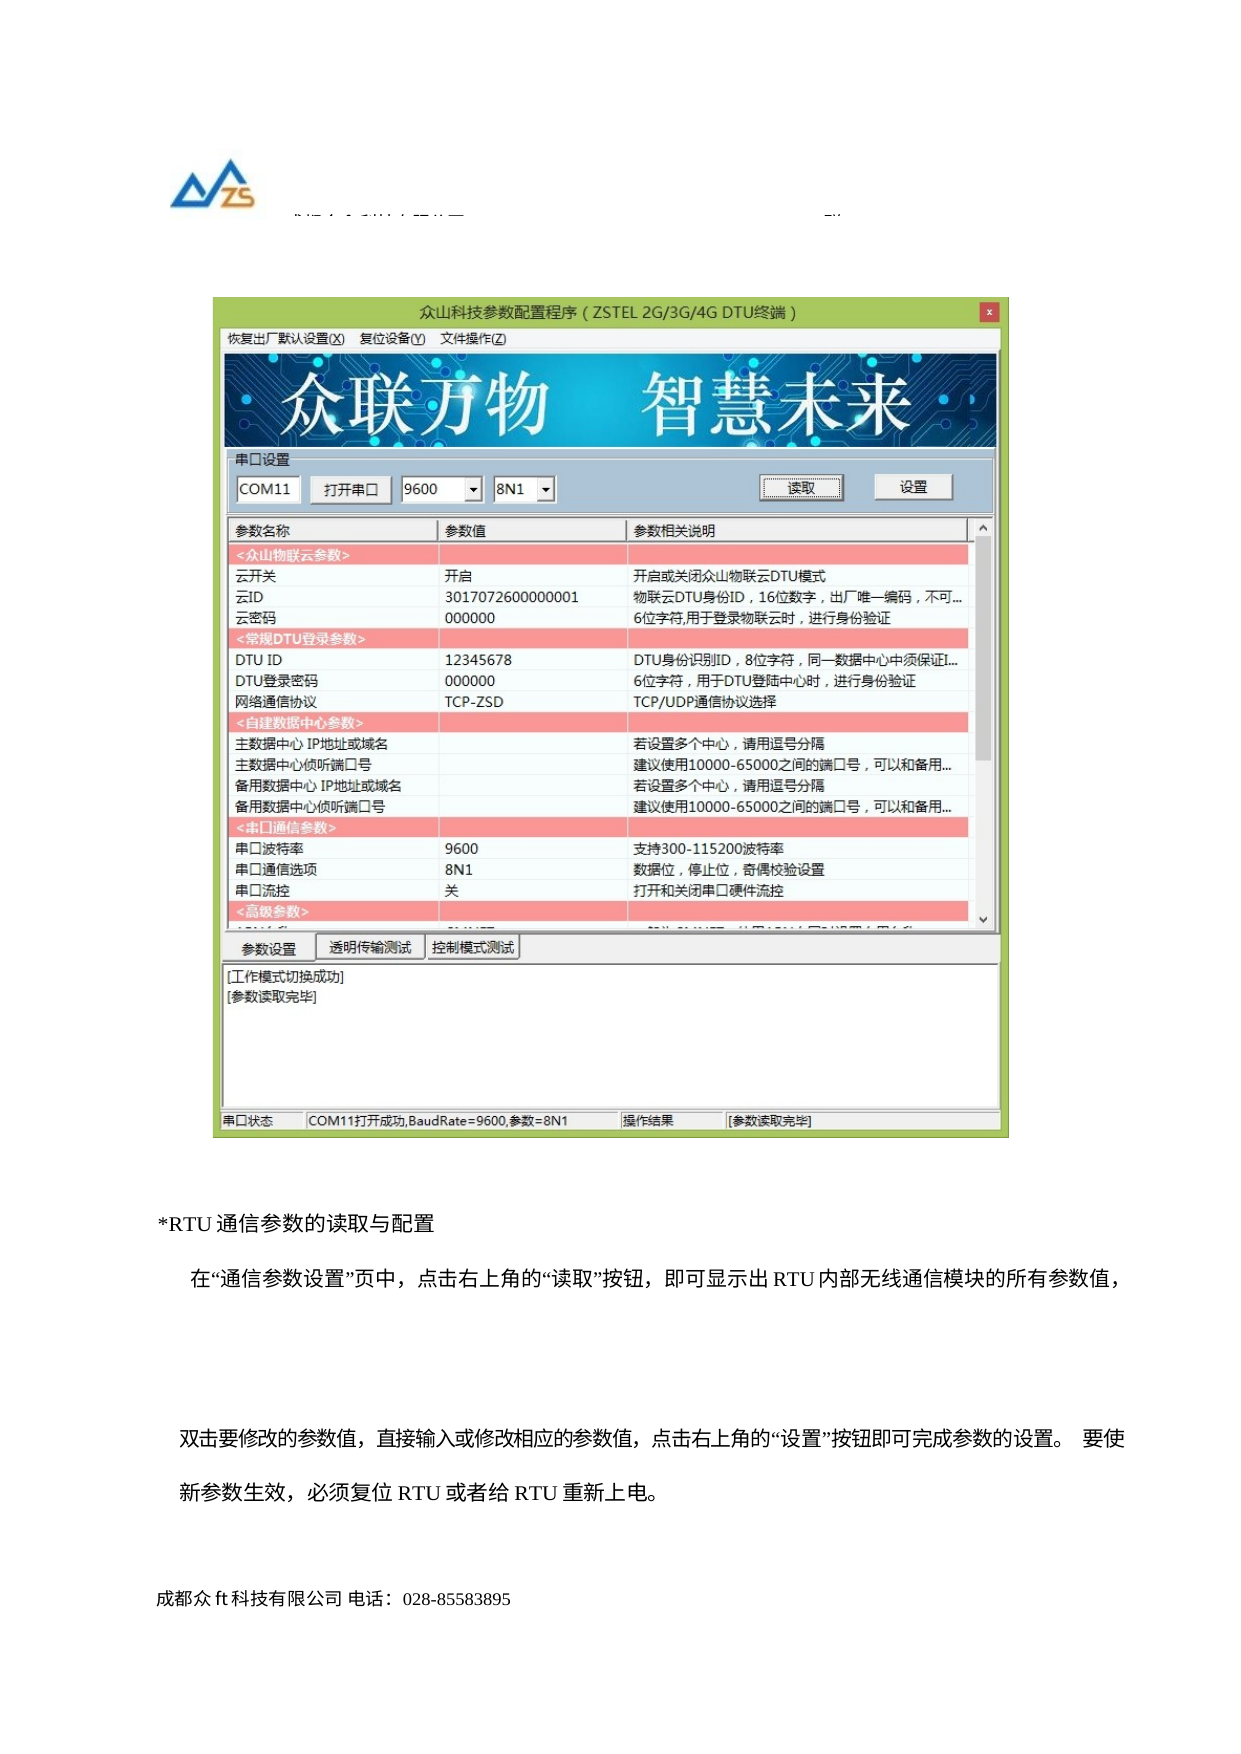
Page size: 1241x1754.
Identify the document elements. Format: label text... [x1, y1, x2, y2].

picture [169, 148, 267, 219]
text *RTU通信参数的读取与配置 [157, 1207, 1138, 1238]
text 双击要修改的参数值，直接输入或修改相应的参数值，点击右上角的“设置”按钮即可完成参数的设置。 要使新参数生效，必须复位RTU或者给RTU重新上电。 [179, 1422, 1126, 1506]
picture [212, 297, 1009, 1138]
text 在“通信参数设置”页中，点击右上角的“读取”按钮，即可显示出RTU内部无线通信模块的所有参数值， [190, 1262, 1138, 1292]
